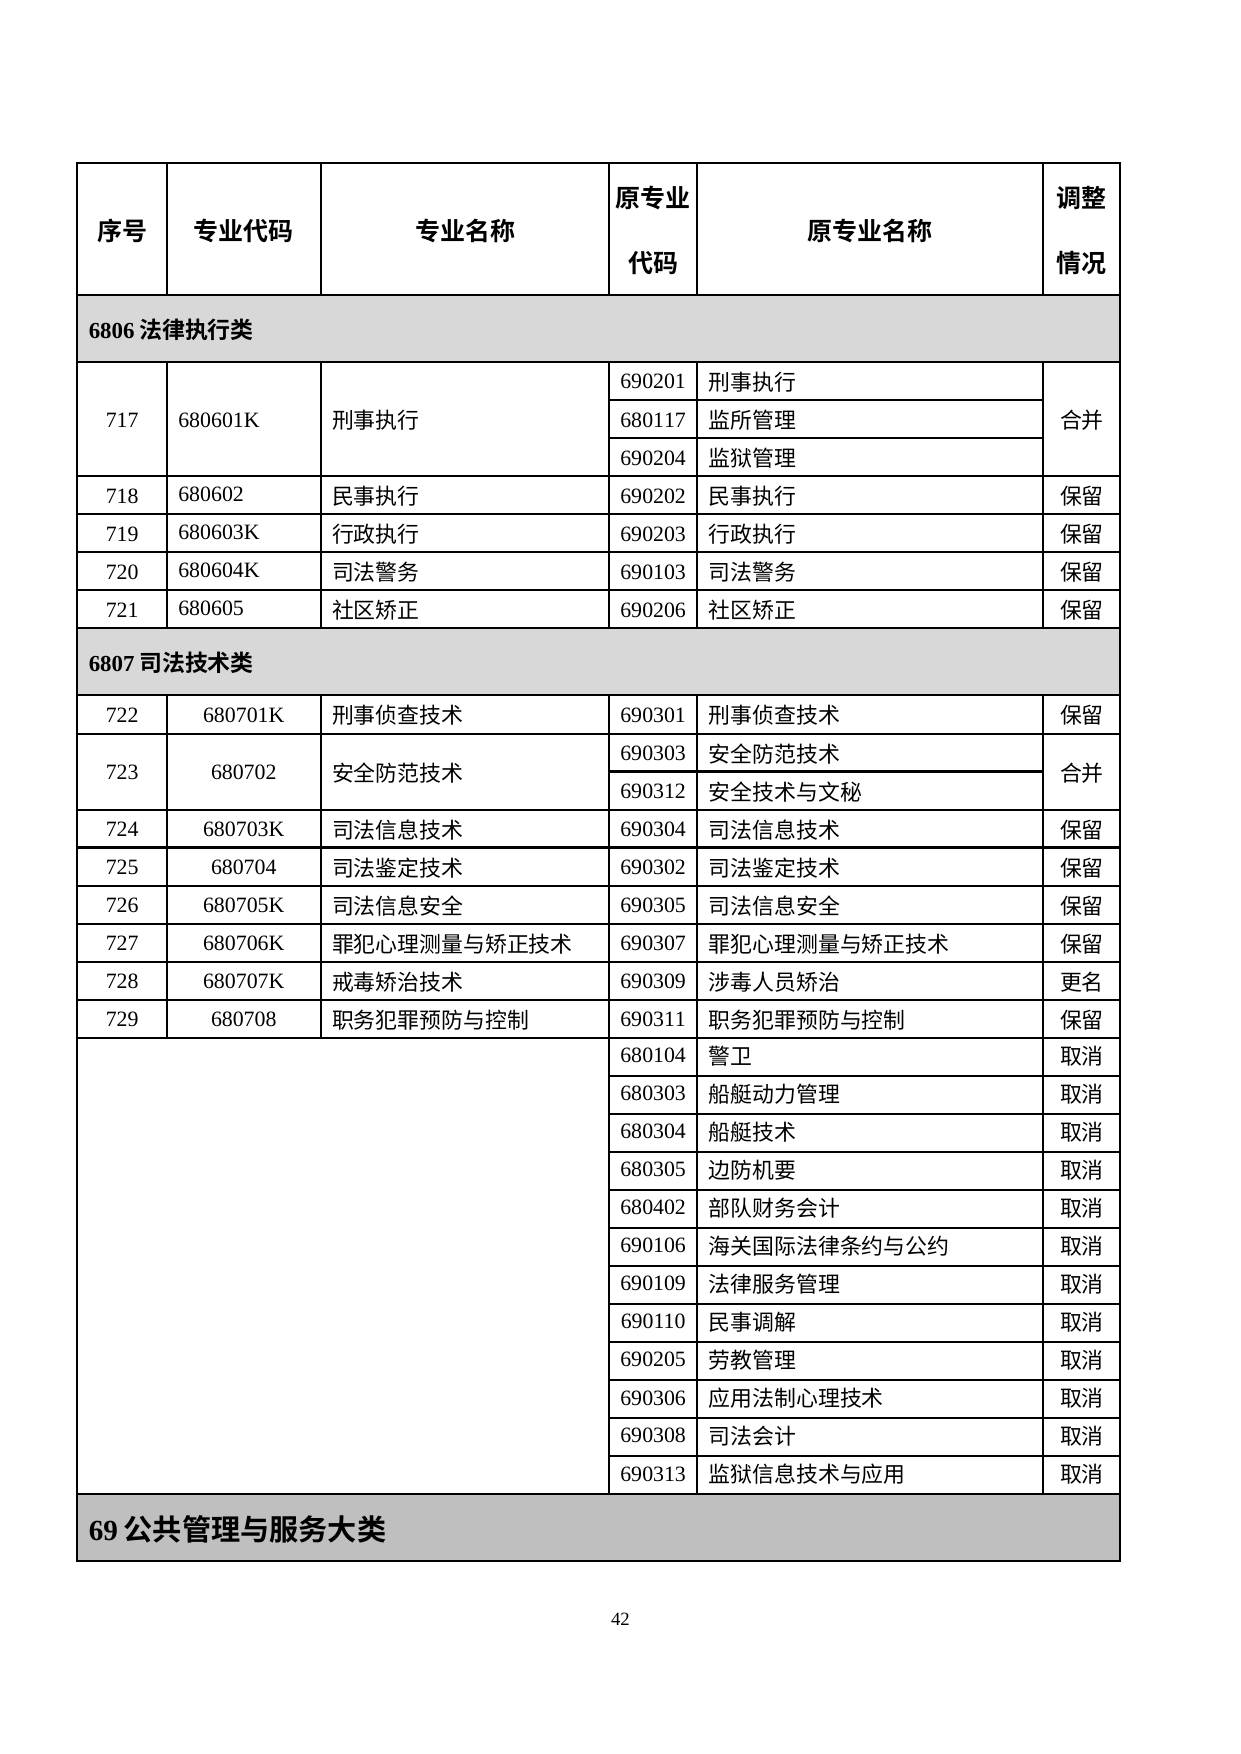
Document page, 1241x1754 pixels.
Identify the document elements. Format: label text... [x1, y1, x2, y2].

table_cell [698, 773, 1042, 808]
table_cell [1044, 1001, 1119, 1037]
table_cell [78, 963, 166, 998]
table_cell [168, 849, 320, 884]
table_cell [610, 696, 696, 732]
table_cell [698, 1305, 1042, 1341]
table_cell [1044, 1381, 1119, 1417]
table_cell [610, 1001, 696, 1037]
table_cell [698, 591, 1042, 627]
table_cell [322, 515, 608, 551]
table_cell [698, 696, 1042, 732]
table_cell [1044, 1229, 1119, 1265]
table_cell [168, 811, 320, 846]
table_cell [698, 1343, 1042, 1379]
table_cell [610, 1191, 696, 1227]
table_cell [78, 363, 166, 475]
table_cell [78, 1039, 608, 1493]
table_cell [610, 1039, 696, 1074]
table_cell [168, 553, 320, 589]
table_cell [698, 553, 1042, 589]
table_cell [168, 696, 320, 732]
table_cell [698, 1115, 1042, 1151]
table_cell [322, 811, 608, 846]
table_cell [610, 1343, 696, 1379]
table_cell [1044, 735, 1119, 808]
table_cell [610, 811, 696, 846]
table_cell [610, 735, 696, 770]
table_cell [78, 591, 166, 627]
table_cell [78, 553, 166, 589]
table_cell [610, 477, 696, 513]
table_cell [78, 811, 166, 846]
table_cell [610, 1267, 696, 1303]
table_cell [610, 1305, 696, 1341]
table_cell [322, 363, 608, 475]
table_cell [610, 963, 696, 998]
table_header 序号 [78, 164, 166, 294]
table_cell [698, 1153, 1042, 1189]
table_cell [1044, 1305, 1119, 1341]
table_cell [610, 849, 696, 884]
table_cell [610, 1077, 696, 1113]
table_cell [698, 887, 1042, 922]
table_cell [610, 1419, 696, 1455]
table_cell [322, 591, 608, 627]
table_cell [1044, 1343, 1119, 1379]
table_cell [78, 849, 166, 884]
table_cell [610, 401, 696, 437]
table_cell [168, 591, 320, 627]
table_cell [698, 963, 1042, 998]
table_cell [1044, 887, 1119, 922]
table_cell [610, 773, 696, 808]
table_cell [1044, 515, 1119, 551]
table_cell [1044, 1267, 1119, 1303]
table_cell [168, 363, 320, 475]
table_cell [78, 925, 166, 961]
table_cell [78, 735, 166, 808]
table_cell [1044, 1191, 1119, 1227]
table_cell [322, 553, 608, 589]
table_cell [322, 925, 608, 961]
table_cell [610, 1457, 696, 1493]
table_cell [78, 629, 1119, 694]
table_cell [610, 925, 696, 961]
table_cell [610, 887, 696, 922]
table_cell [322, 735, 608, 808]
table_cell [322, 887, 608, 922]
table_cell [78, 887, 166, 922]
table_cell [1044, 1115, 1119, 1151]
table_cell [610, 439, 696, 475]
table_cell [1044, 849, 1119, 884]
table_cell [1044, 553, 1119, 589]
table_header 原专业名称 [698, 164, 1042, 294]
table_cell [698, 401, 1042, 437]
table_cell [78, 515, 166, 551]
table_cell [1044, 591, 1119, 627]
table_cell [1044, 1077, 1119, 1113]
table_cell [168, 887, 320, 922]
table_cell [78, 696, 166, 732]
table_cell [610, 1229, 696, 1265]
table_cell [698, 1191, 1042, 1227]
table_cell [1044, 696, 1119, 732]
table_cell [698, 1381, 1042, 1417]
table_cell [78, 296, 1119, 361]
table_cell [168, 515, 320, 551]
table_header 专业代码 [168, 164, 320, 294]
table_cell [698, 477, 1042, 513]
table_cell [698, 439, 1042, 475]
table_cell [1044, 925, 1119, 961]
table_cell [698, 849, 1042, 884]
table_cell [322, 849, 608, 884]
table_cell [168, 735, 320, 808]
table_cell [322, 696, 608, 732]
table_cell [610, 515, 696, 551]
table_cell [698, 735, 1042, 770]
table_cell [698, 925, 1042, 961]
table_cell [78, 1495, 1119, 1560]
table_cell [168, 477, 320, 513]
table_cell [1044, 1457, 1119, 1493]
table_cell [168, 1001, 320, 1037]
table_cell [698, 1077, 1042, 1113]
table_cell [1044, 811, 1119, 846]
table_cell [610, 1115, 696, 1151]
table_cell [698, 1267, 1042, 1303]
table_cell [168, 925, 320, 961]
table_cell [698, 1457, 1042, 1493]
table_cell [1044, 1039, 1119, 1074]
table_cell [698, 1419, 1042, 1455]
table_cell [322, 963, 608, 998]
table_header 原专业 代码 [610, 164, 696, 294]
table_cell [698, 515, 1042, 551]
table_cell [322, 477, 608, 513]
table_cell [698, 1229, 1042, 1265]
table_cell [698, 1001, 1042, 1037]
table_header 专业名称 [322, 164, 608, 294]
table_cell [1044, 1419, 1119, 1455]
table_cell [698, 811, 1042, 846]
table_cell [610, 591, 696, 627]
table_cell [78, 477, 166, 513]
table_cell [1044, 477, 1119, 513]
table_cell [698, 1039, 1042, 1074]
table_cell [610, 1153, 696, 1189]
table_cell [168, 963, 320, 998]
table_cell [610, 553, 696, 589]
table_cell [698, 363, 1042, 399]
table_header 调整 情况 [1044, 164, 1119, 294]
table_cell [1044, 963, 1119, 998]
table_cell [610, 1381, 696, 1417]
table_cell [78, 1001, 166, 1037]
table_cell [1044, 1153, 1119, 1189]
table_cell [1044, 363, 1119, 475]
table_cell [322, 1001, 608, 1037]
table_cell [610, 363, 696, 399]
